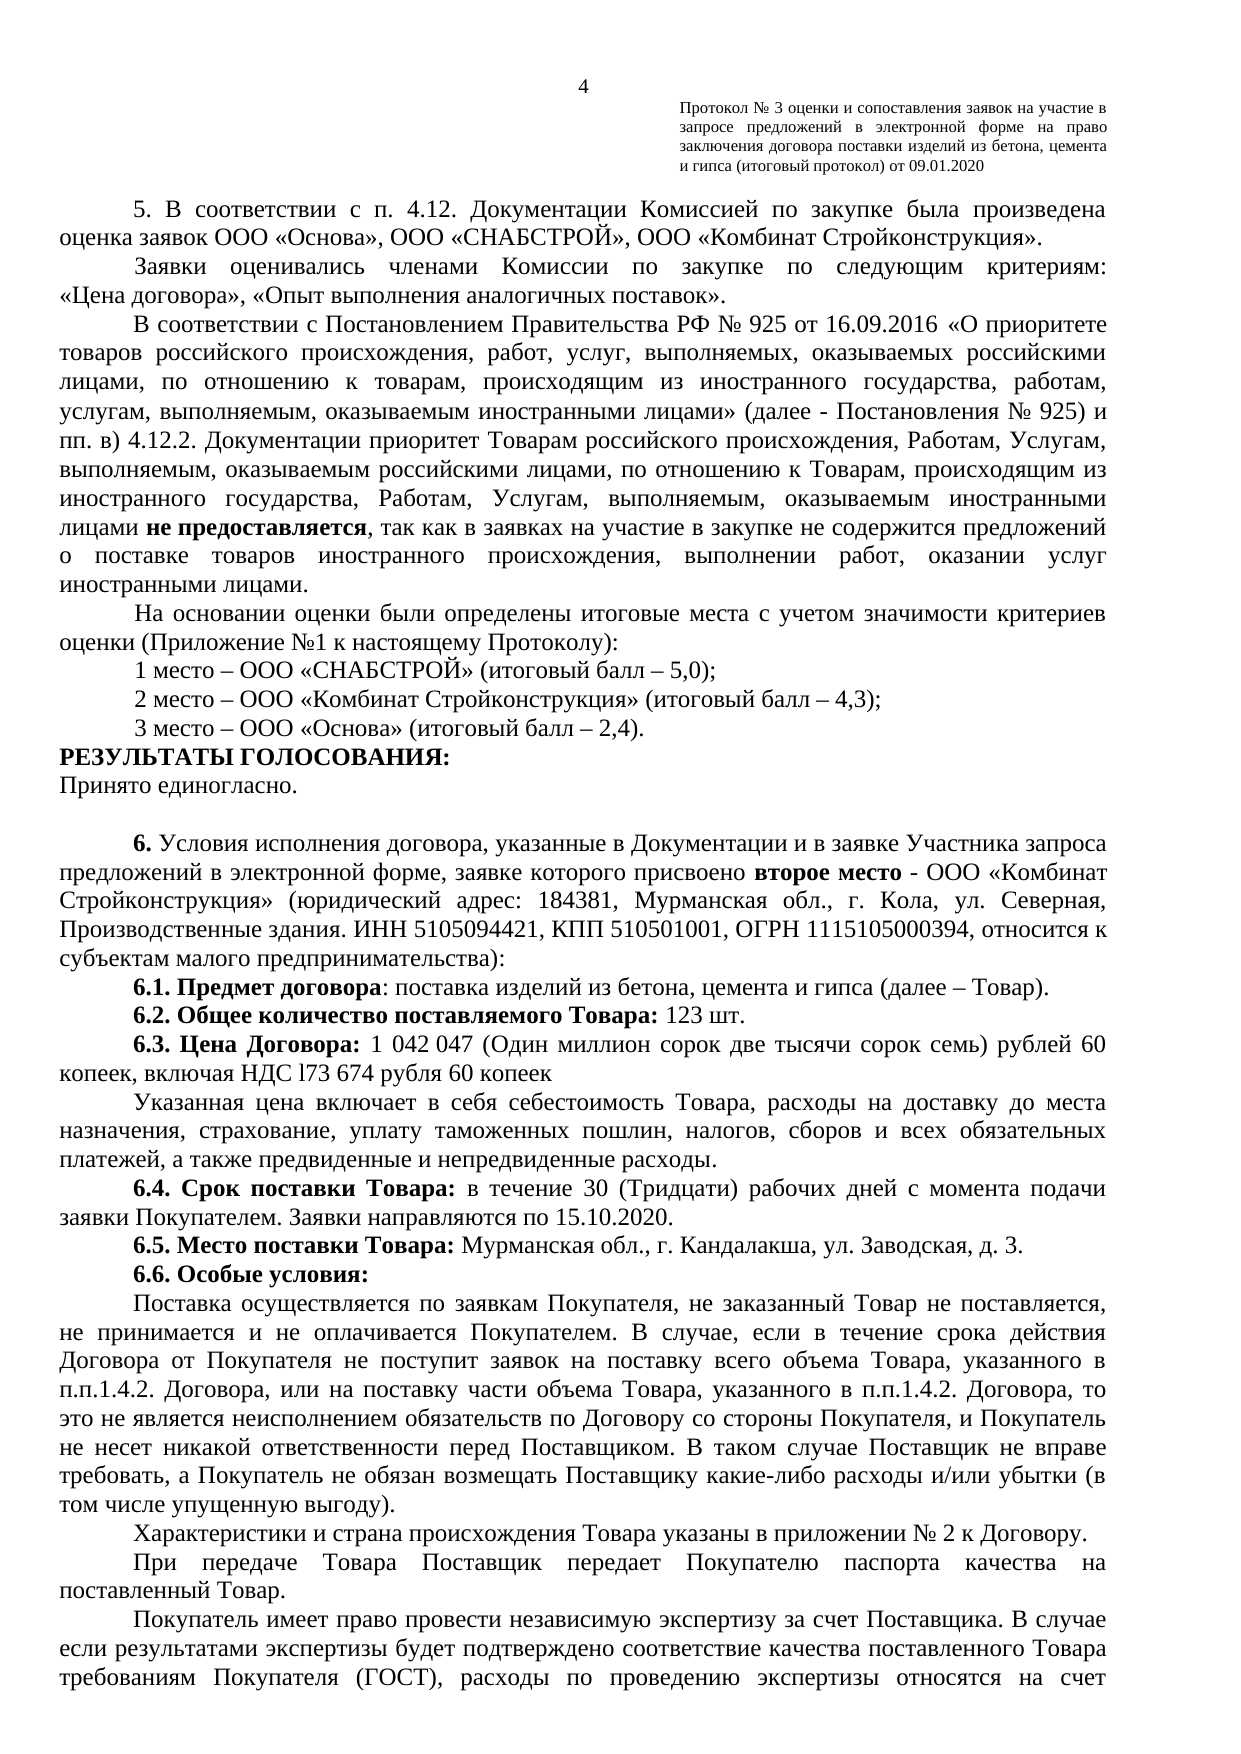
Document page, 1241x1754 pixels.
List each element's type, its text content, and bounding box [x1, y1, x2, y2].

text На основании оценки были определены итоговые места с учетом значимости критериев оценки (Приложение №1 к настоящему Протоколу): [59, 598, 1107, 656]
list Заявки оценивались членами Комиссии по закупке по следующим критериям: «Цена договора», «Опыт выполнения аналогичных поставок». [59, 251, 1107, 309]
text Характеристики и страна происхождения Товара указаны в приложении № 2 к Договору. [59, 1518, 1107, 1547]
text 6.4. Срок поставки Товара: в течение 30 (Тридцати) рабочих дней с момента подачи заявки Покупателем. Заявки направляются по 15.10.2020. [59, 1173, 1107, 1231]
text РЕЗУЛЬТАТЫ ГОЛОСОВАНИЯ: [59, 742, 1107, 771]
text Указанная цена включает в себя себестоимость Товара, расходы на доставку до места назначения, страхование, уплату таможенных пошлин, налогов, сборов и всех обязательных платежей, а также предвиденные и непредвиденные расходы. [59, 1087, 1107, 1173]
text Принято единогласно. [59, 771, 1107, 799]
text 3 место – ООО «Основа» (итоговый балл – 2,4). [59, 713, 1107, 742]
text 6.6. Особые условия: [59, 1259, 1107, 1288]
text В соответствии с Постановлением Правительства РФ № 925 от 16.09.2016 «О приоритете товаров российского происхождения, работ, услуг, выполняемых, оказываемых российскими лицами, по отношению к товарам, происходящим из иностранного государства, работам, услугам, выполняемым, оказываемым иностранными лицами» (далее - Постановления № 925) и пп. в) 4.12.2. Документации приоритет Товарам российского происхождения, Работам, Услугам, выполняемым, оказываемым российскими лицами, по отношению к Товарам, происходящим из иностранного государства, Работам, Услугам, выполняемым, оказываемым иностранными лицами не предоставляется, так как в заявках на участие в закупке не содержится предложений о поставке товаров иностранного происхождения, выполнении работ, оказании услуг иностранными лицами. [59, 309, 1107, 598]
text 2 место – ООО «Комбинат Стройконструкция» (итоговый балл – 4,3); [59, 684, 1107, 713]
text 1 место – ООО «СНАБСТРОЙ» (итоговый балл – 5,0); [59, 656, 1107, 684]
text 6.1. Предмет договора: поставка изделий из бетона, цемента и гипса (далее – Товар). [59, 972, 1107, 1001]
text 6.2. Общее количество поставляемого Товара: 123 шт. [59, 1001, 1107, 1029]
text 6.5. Место поставки Товара: Мурманская обл., г. Кандалакша, ул. Заводская, д. 3. [59, 1231, 1107, 1259]
text 6.3. Цена Договора: 1 042 047 (Один миллион сорок две тысячи сорок семь) рублей 60 копеек, включая НДС l73 674 рубля 60 копеек [59, 1029, 1107, 1087]
text При передаче Товара Поставщик передает Покупателю паспорта качества на поставленный Товар. [59, 1547, 1107, 1604]
list 5. В соответствии с п. 4.12. Документации Комиссией по закупке была произведена оценка заявок ООО «Основа», ООО «СНАБСТРОЙ», ООО «Комбинат Стройконструкция». [59, 194, 1107, 251]
text Поставка осуществляется по заявкам Покупателя, не заказанный Товар не поставляется, не принимается и не оплачивается Покупателем. В случае, если в течение срока действия Договора от Покупателя не поступит заявок на поставку всего объема Товара, указанного в п.п.1.4.2. Договора, или на поставку части объема Товара, указанного в п.п.1.4.2. Договора, то это не является неисполнением обязательств по Договору со стороны Покупателя, и Покупатель не несет никакой ответственности перед Поставщиком. В таком случае Поставщик не вправе требовать, а Покупатель не обязан возмещать Поставщику какие-либо расходы и/или убытки (в том числе упущенную выгоду). [59, 1288, 1107, 1518]
text 6. Условия исполнения договора, указанные в Документации и в заявке Участника запроса предложений в электронной форме, заявке которого присвоено второе место - ООО «Комбинат Стройконструкция» (юридический адрес: 184381, Мурманская обл., г. Кола, ул. Северная, Производственные здания. ИНН 5105094421, КПП 510501001, ОГРН 1115105000394, относится к субъектам малого предпринимательства): [59, 828, 1107, 972]
